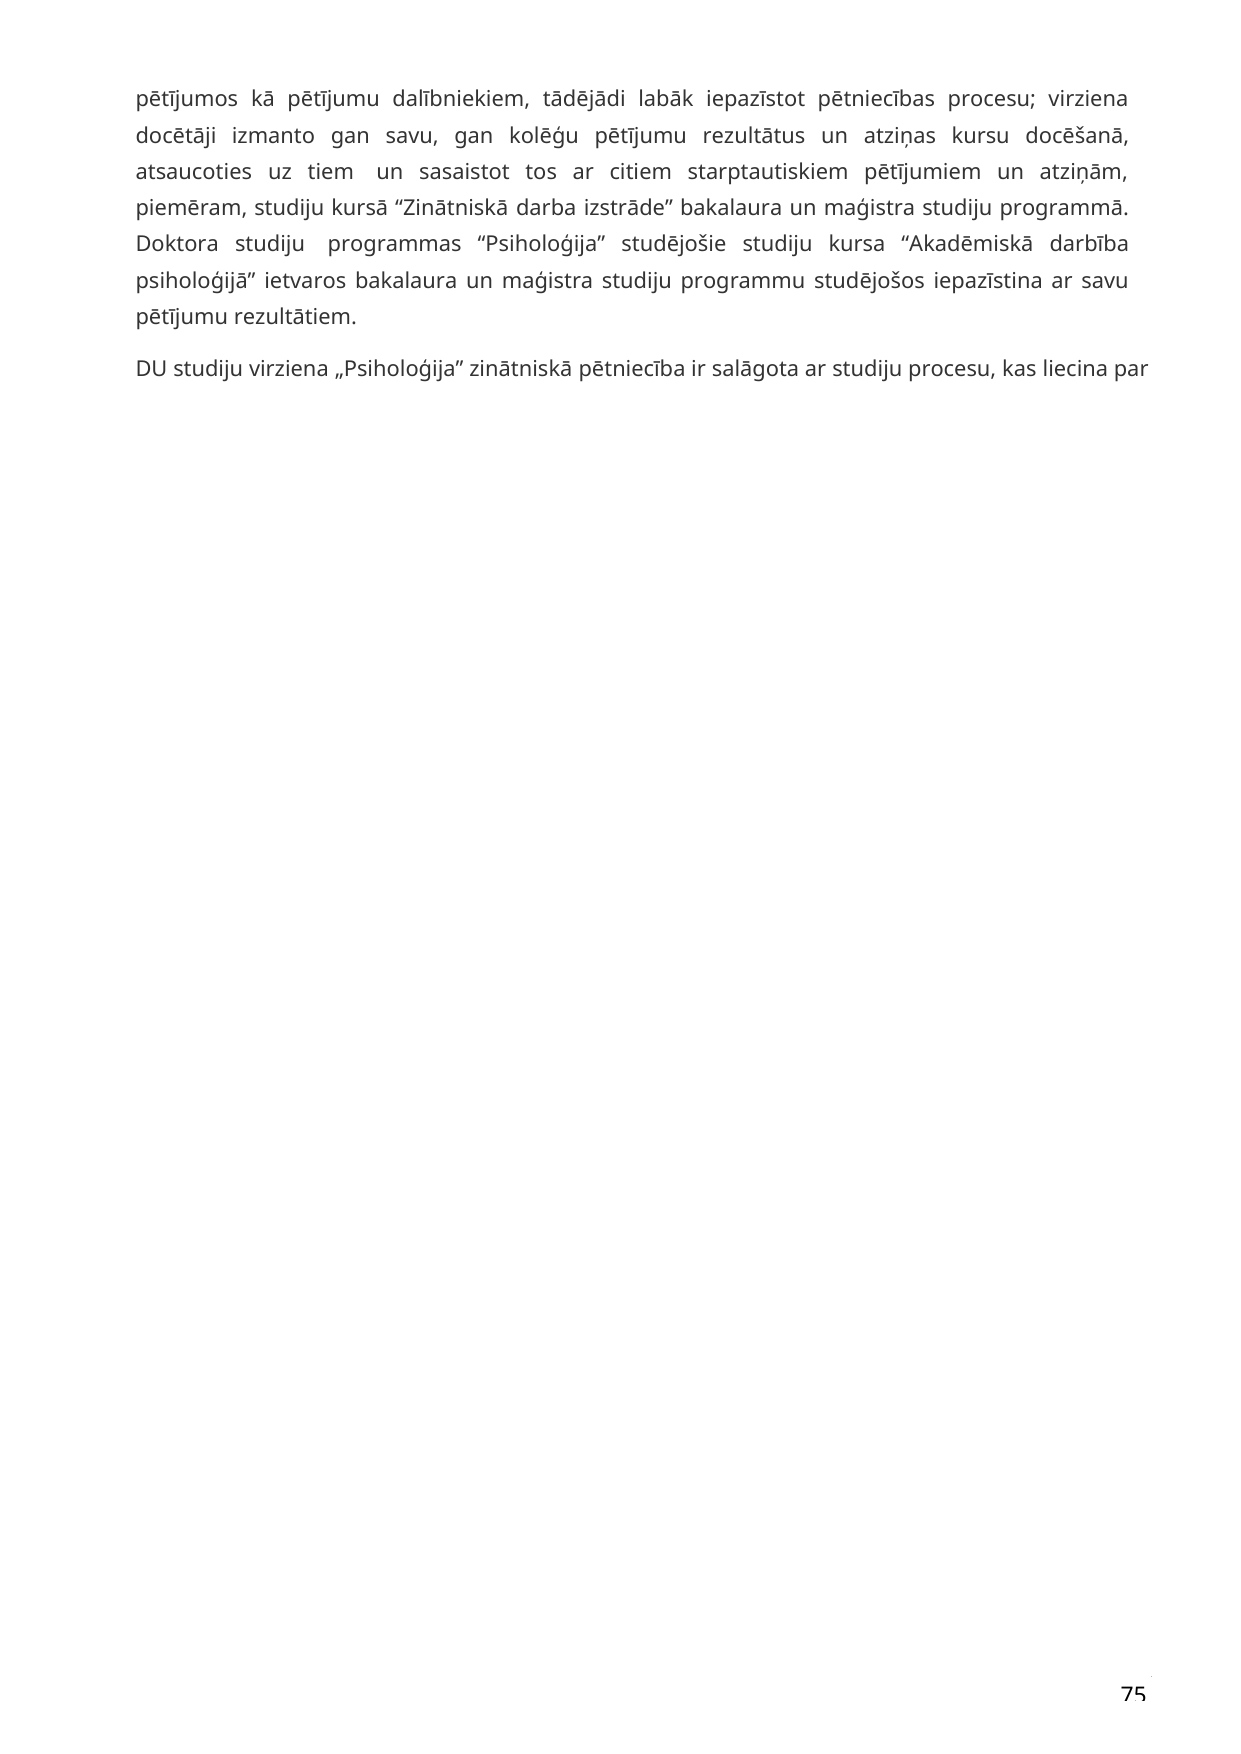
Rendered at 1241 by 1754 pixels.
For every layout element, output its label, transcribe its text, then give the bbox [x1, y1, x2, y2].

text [135, 83, 1129, 331]
text DU studiju virziena „Psiholoģija” zinātniskā pētniecība ir salāgota ar studiju procesu, kas liecina par [135, 353, 1163, 383]
